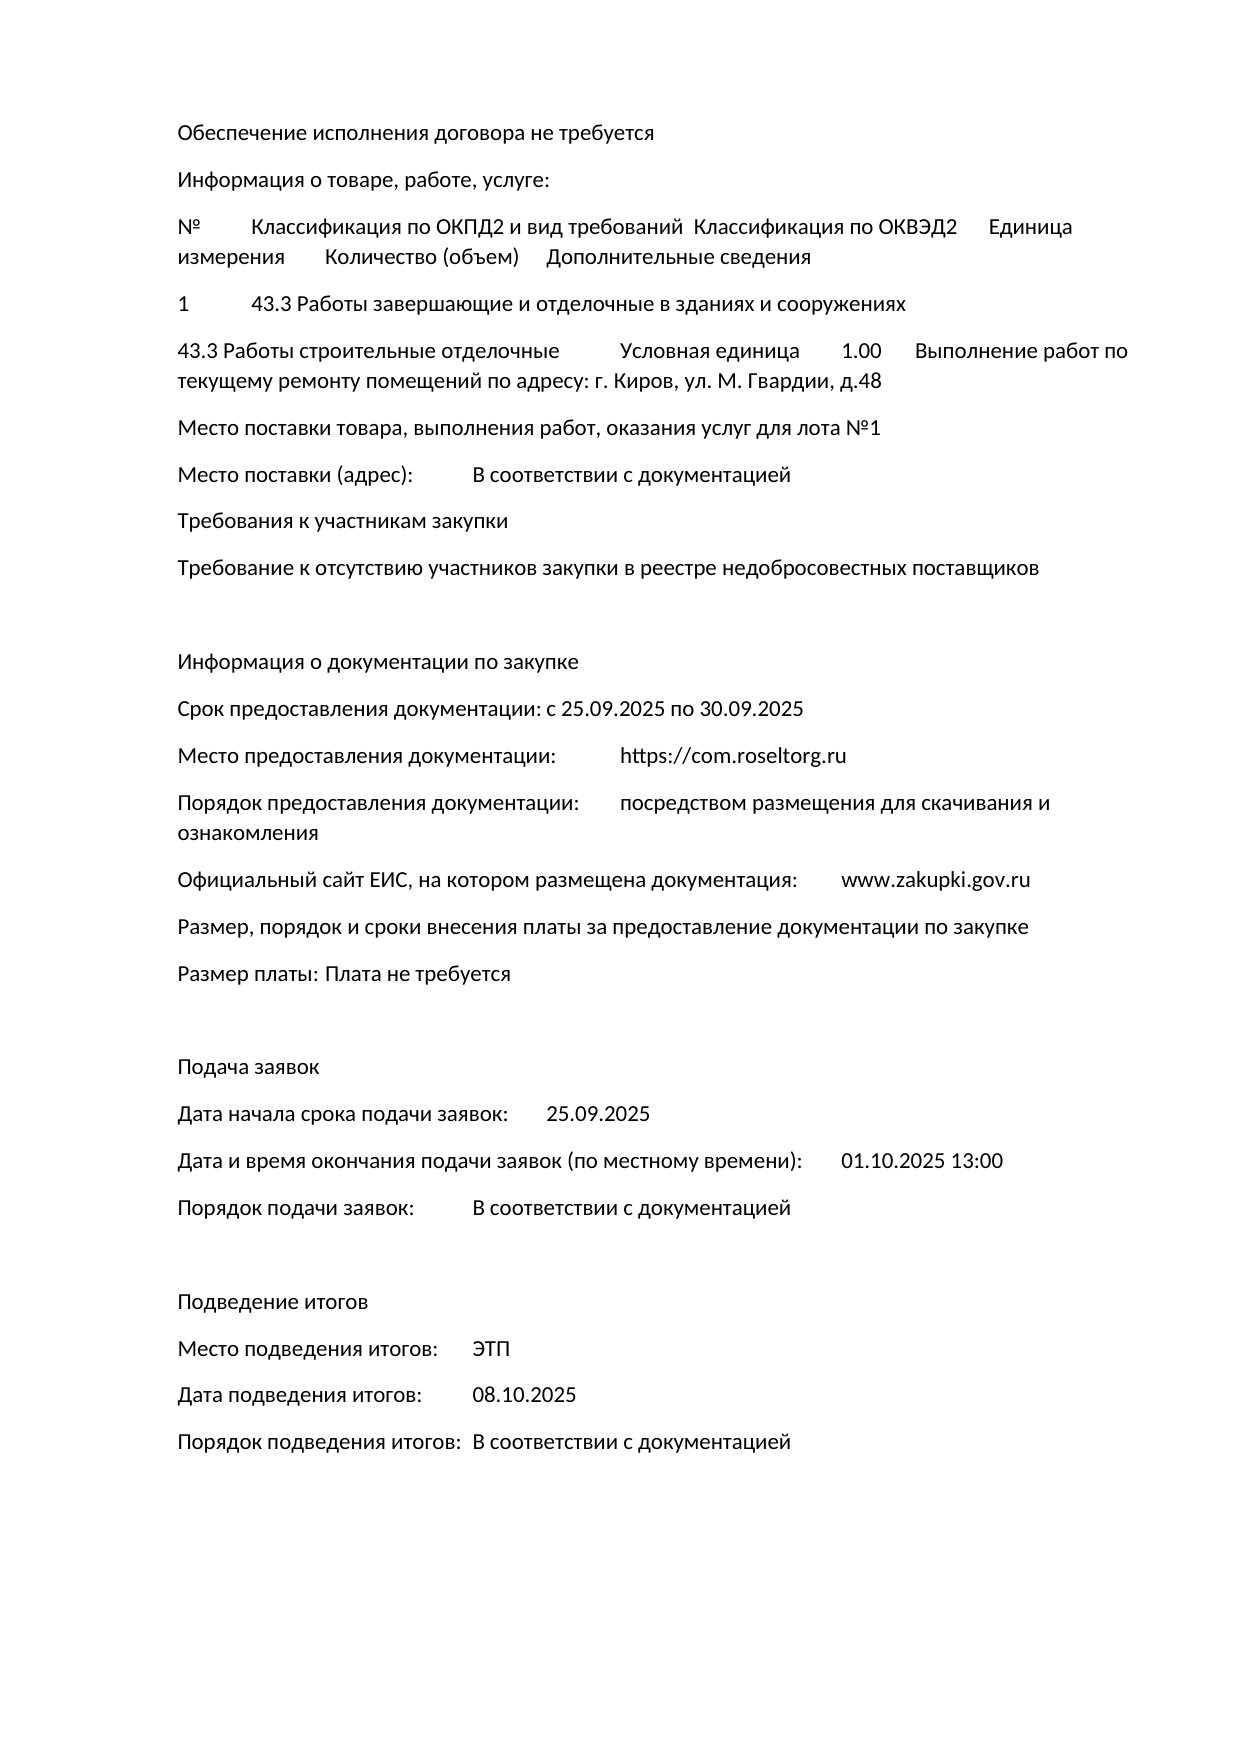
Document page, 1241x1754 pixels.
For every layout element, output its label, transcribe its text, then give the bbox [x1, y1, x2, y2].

text Информация о документации по закупке [177, 647, 1152, 675]
text Порядок подачи заявок: В соответствии с документацией [177, 1193, 1152, 1221]
text № Классификация по ОКПД2 и вид требований Классификация по ОКВЭД2 Единица измерения Количество (объем) Дополнительные сведения [177, 212, 1152, 270]
text Подведение итогов [177, 1287, 1152, 1315]
text Информация о товаре, работе, услуге: [177, 165, 1152, 193]
text Размер, порядок и сроки внесения платы за предоставление документации по закупке [177, 912, 1152, 940]
text Размер платы: Плата не требуется [177, 959, 1152, 987]
text Дата начала срока подачи заявок: 25.09.2025 [177, 1099, 1152, 1127]
text Место поставки (адрес): В соответствии с документацией [177, 460, 1152, 488]
text Место поставки товара, выполнения работ, оказания услуг для лота №1 [177, 413, 1152, 441]
text Требования к участникам закупки [177, 507, 1152, 535]
text Место подведения итогов: ЭТП [177, 1334, 1152, 1362]
text Порядок предоставления документации: посредством размещения для скачивания и ознакомления [177, 788, 1152, 846]
text 1 43.3 Работы завершающие и отделочные в зданиях и сооружениях [177, 289, 1152, 317]
text Официальный сайт ЕИС, на котором размещена документация: www.zakupki.gov.ru [177, 865, 1152, 893]
text Срок предоставления документации: с 25.09.2025 по 30.09.2025 [177, 694, 1152, 722]
text Место предоставления документации: https://com.roseltorg.ru [177, 741, 1152, 769]
text Порядок подведения итогов: В соответствии с документацией [177, 1427, 1152, 1456]
text Обеспечение исполнения договора не требуется [177, 118, 1152, 146]
text Требование к отсутствию участников закупки в реестре недобросовестных поставщиков [177, 553, 1152, 582]
text 43.3 Работы строительные отделочные Условная единица 1.00 Выполнение работ по текущему ремонту помещений по адресу: г. Киров, ул. М. Гвардии, д.48 [177, 336, 1152, 394]
text Подача заявок [177, 1052, 1152, 1081]
text Дата подведения итогов: 08.10.2025 [177, 1381, 1152, 1409]
text Дата и время окончания подачи заявок (по местному времени): 01.10.2025 13:00 [177, 1146, 1152, 1174]
